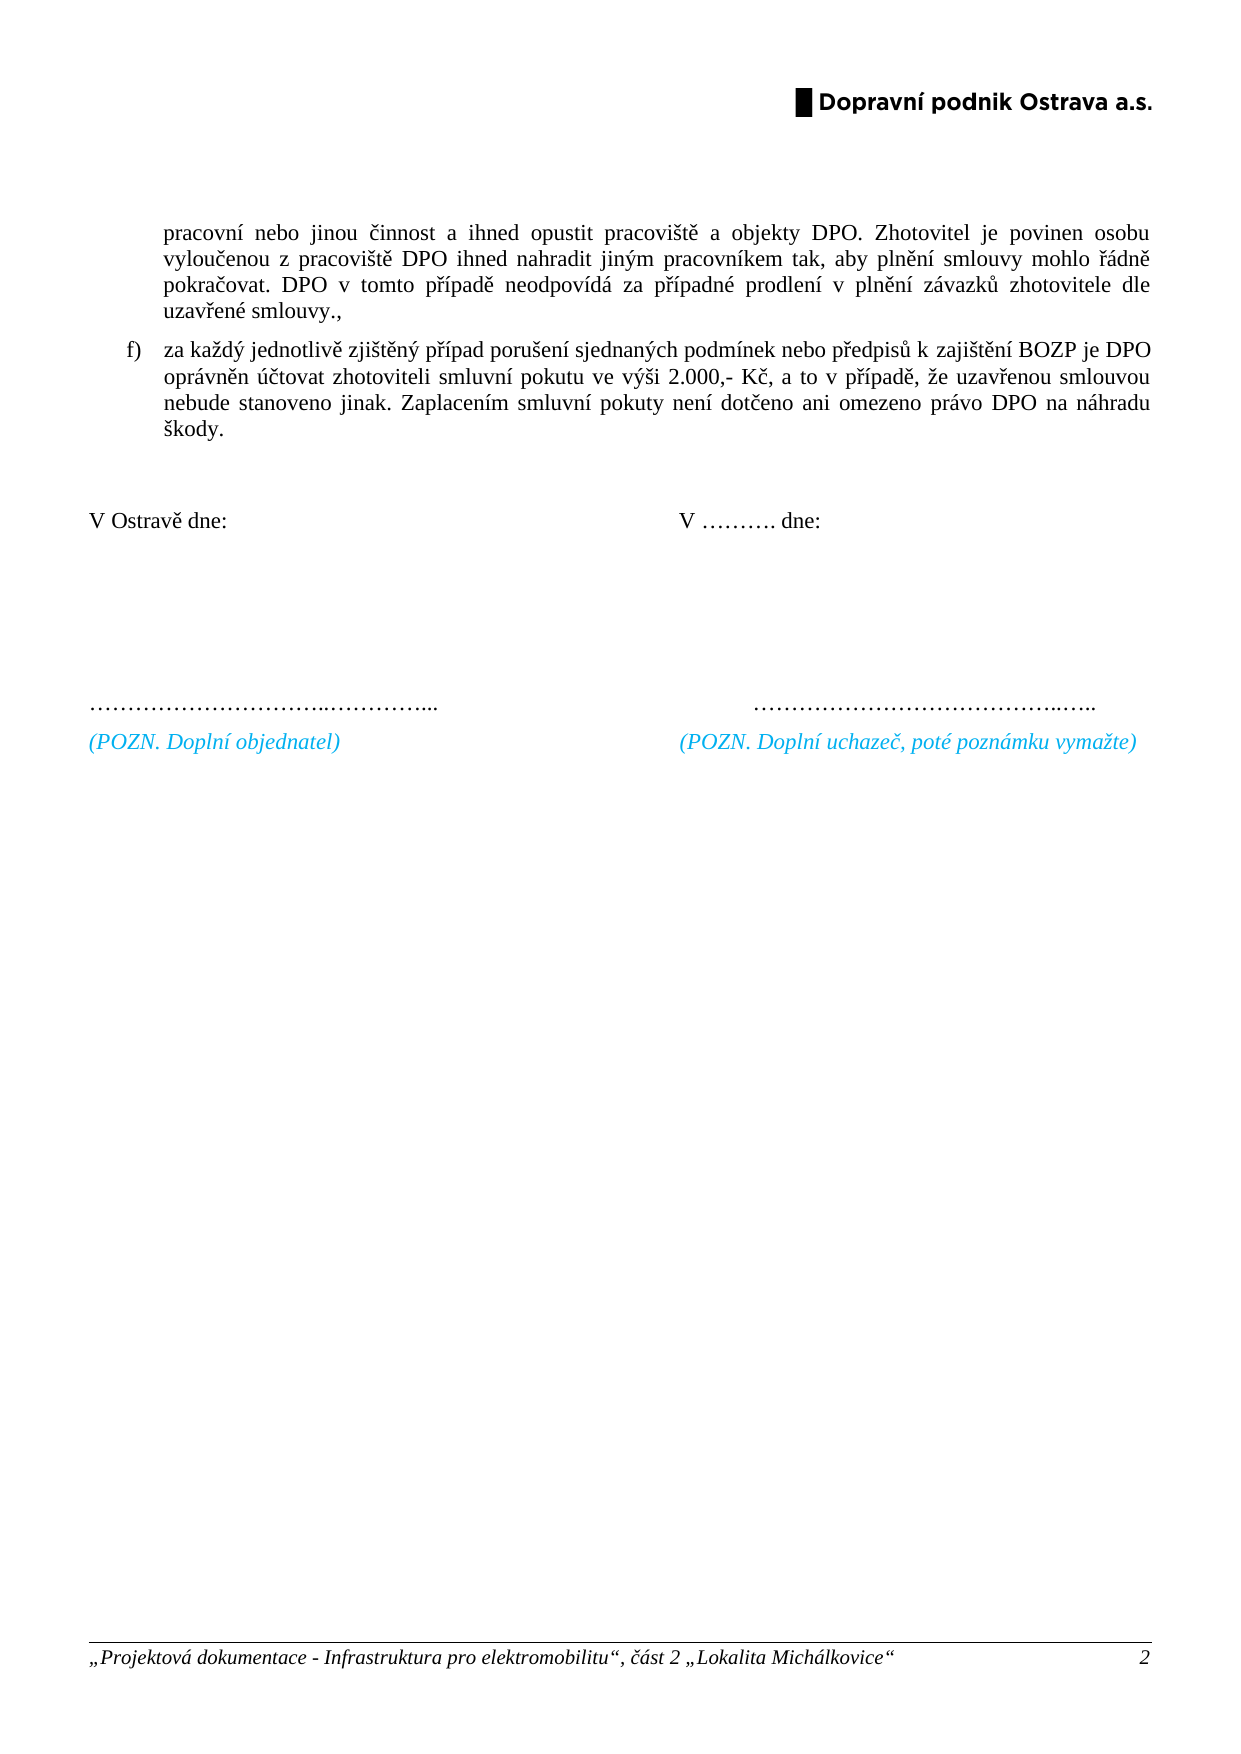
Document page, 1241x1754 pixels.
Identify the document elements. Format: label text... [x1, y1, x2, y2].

text …………………………..…………... …………………………………..….. [89, 689, 1152, 715]
text f) za každý jednotlivě zjištěný případ porušení sjednaných podmínek nebo předpisů k zajištění BOZP je DPO oprávněn účtovat zhotoviteli smluvní pokutu ve výši 2.000,- Kč, a to v případě, že uzavřenou smlouvou nebude stanoveno jinak. Zaplacením smluvní pokuty není dotčeno ani omezeno právo DPO na náhradu škody. [126, 336, 1152, 442]
text (POZN. Doplní objednatel) (POZN. Doplní uchazeč, poté poznámku vymažte) [89, 728, 1152, 754]
picture [795, 88, 1152, 117]
text V Ostravě dne: V ………. dne: [89, 507, 1152, 533]
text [126, 218, 1152, 324]
